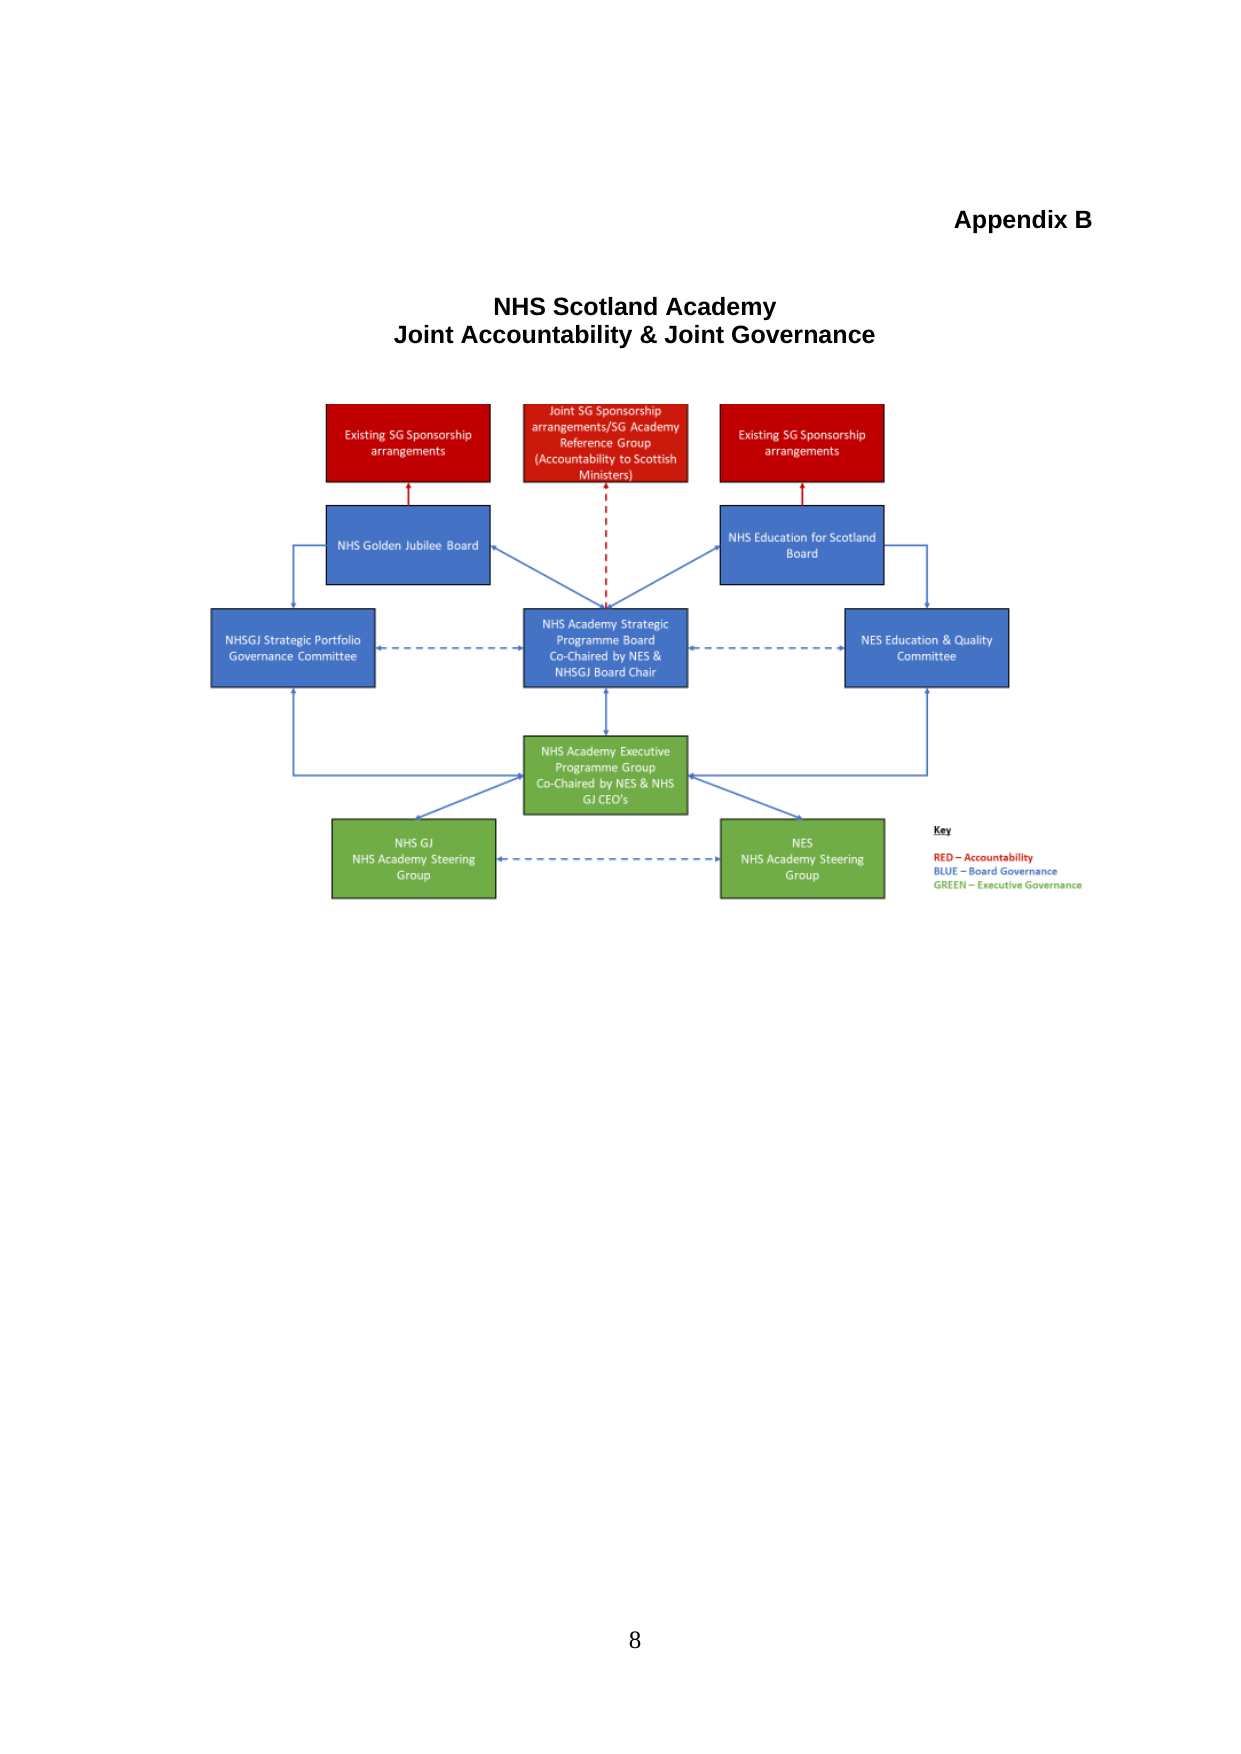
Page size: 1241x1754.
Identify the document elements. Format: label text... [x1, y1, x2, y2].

text Appendix B [177, 205, 1092, 234]
text NHS Scotland Academy [177, 291, 1092, 320]
picture [177, 404, 1093, 919]
text Joint Accountability & Joint Governance [177, 320, 1092, 349]
